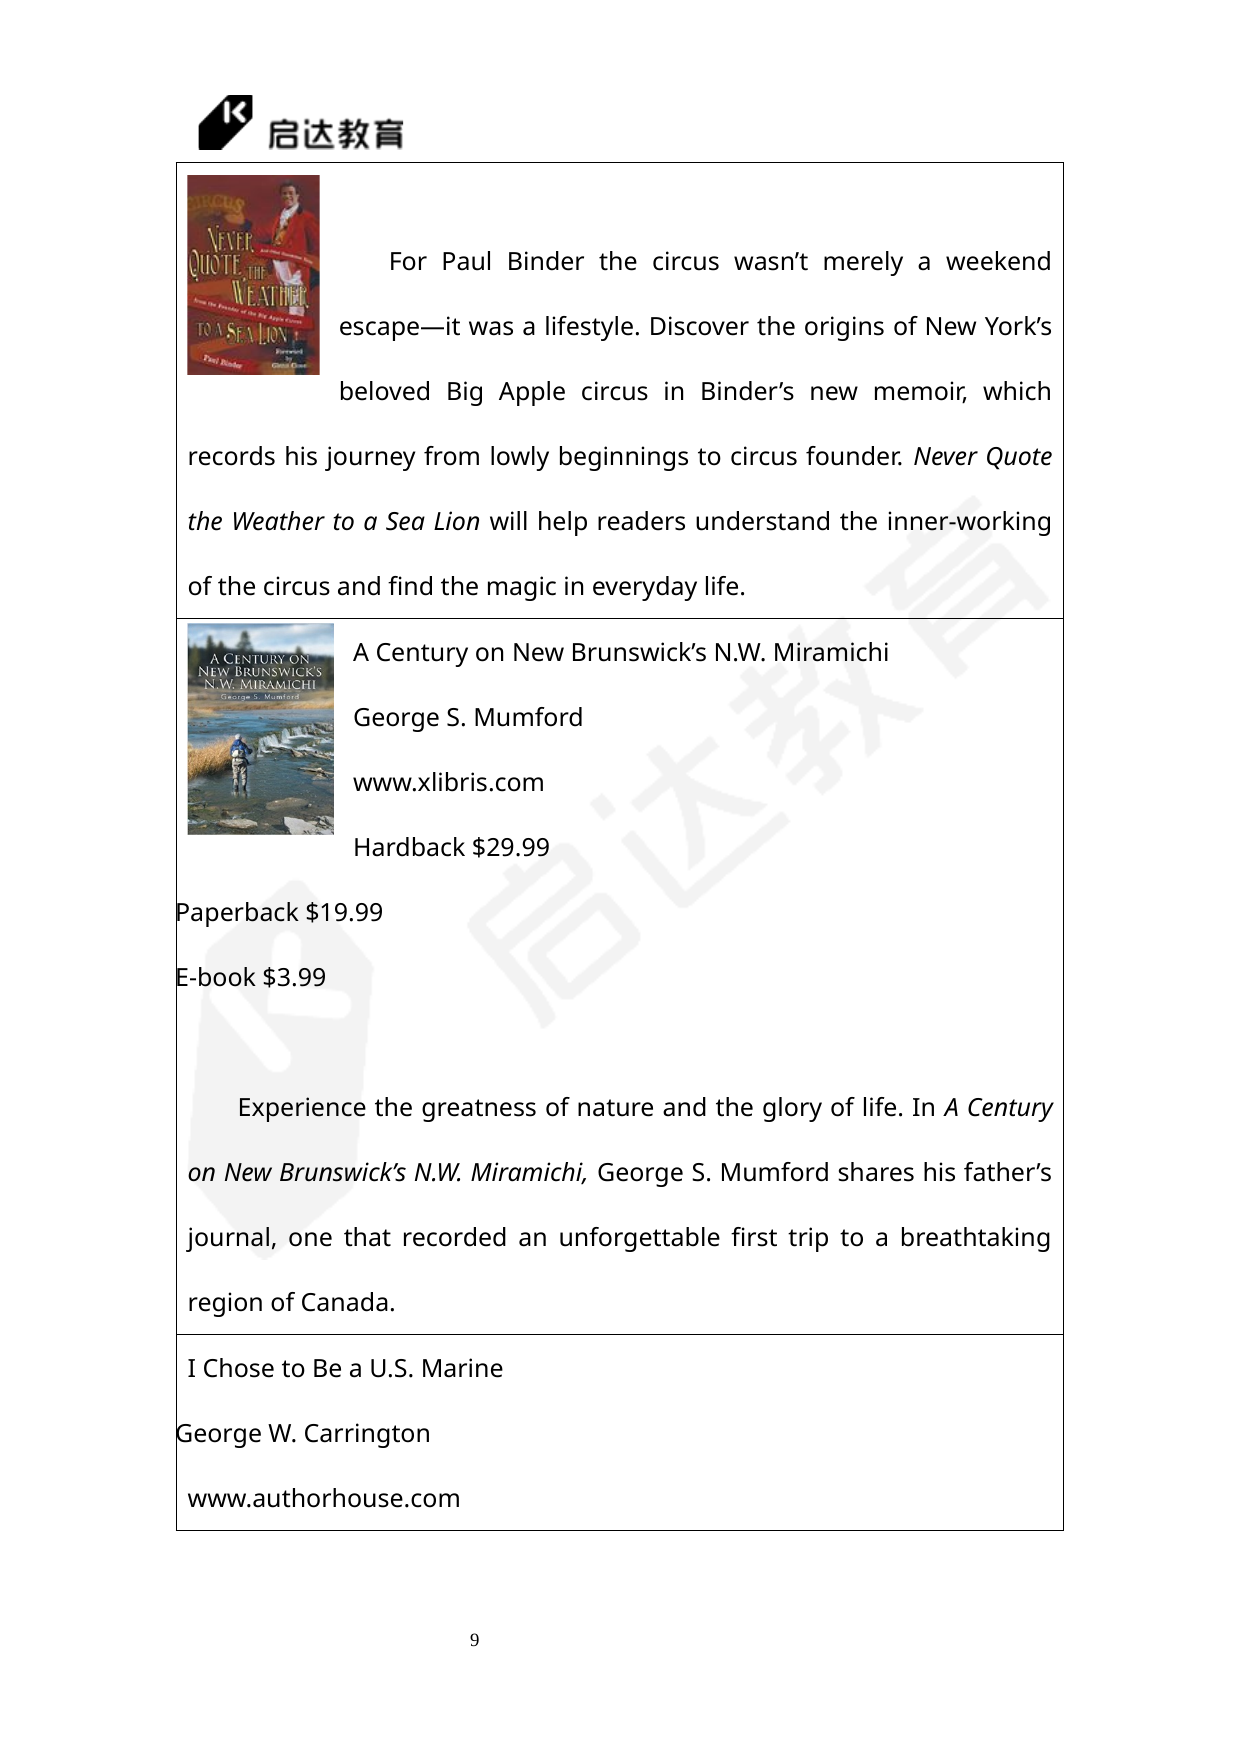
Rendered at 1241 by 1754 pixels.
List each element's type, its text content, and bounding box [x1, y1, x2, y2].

picture [198, 95, 404, 150]
picture [187, 175, 320, 375]
picture [187, 623, 334, 835]
table_cell A Century on New Brunswick’s N.W. Miramichi George S. Mumford www.xlibris.com Hardback $29.99 Paperback $19.99 E-book $3.99 Experience the greatness of nature and the glory of life. In A Century on New Brunswick’s N.W. Miramichi, George S. Mumford shares his father’s journal, one that recorded an unforgettable first trip to a breathtaking region of Canada. [177, 619, 1063, 1334]
